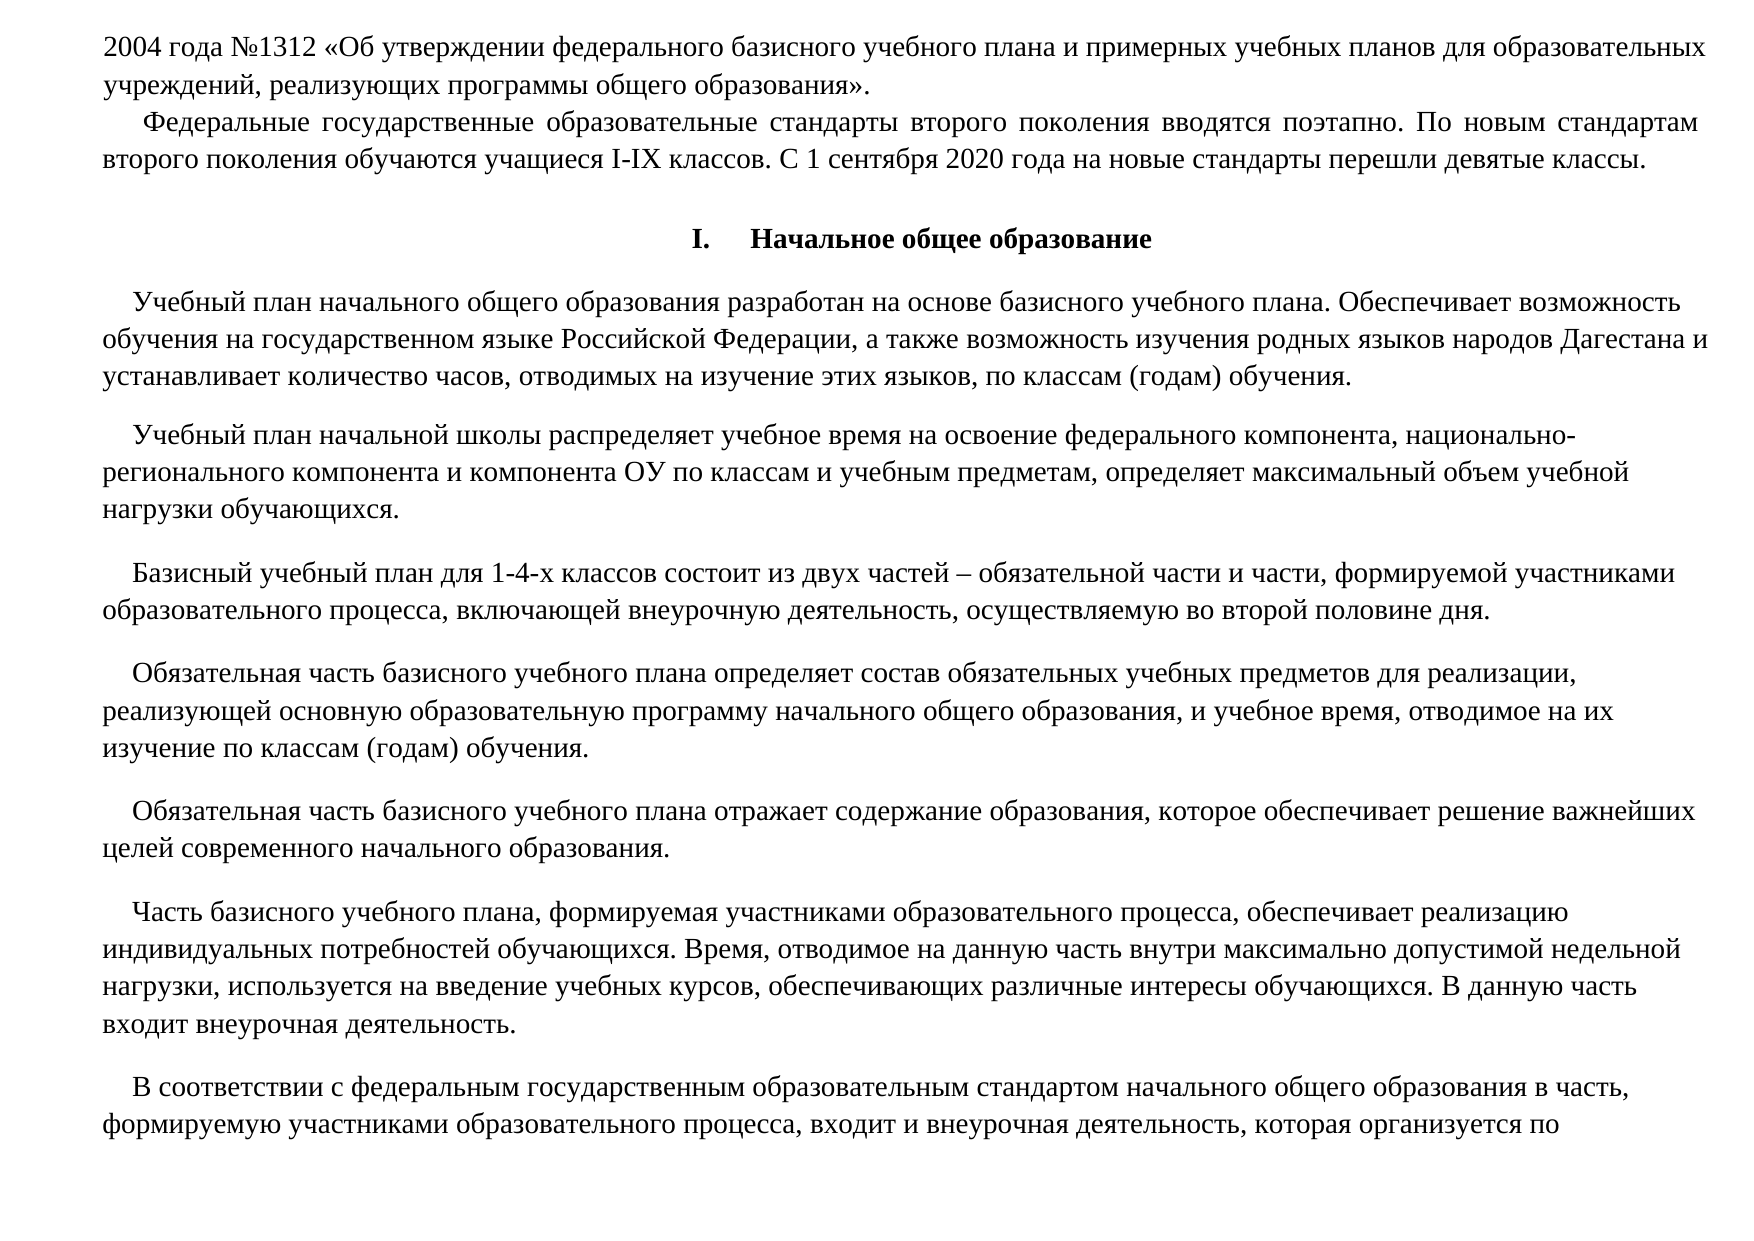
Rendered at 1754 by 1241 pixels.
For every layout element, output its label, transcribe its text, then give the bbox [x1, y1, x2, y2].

text Часть базисного учебного плана, формируемая участниками образовательного процесса, обеспечивает реализацию индивидуальных потребностей обучающихся. Время, отводимое на данную часть внутри максимально допустимой недельной нагрузки, используется на введение учебных курсов, обеспечивающих различные интересы обучающихся. В данную часть входит внеурочная деятельность. [102, 894, 1710, 1039]
text Учебный план начального общего образования разработан на основе базисного учебного плана. Обеспечивает возможность обучения на государственном языке Российской Федерации, а также возможность изучения родных языков народов Дагестана и устанавливает количество часов, отводимых на изучение этих языков, по классам (годам) обучения. [102, 284, 1710, 392]
text Обязательная часть базисного учебного плана отражает содержание образования, которое обеспечивает решение важнейших целей современного начального образования. [102, 793, 1710, 864]
text Федеральные государственные образовательные стандарты второго поколения вводятся поэтапно. По новым стандартам второго поколения обучаются учащиеся I-IХ классов. С 1 сентября 2020 года на новые стандарты перешли девятые классы. [102, 104, 1699, 175]
text Обязательная часть базисного учебного плана определяет состав обязательных учебных предметов для реализации, реализующей основную образовательную программу начального общего образования, и учебное время, отводимое на их изучение по классам (годам) обучения. [102, 656, 1710, 763]
text Базисный учебный план для 1-4-х классов состоит из двух частей – обязательной части и части, формируемой участниками образовательного процесса, включающей внеурочную деятельность, осуществляемую во второй половине дня. [102, 555, 1710, 626]
subtitle Начальное общее образование [134, 221, 1709, 254]
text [102, 29, 1710, 100]
text Учебный план начальной школы распределяет учебное время на освоение федерального компонента, национально-регионального компонента и компонента ОУ по классам и учебным предметам, определяет максимальный объем учебной нагрузки обучающихся. [102, 417, 1710, 525]
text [102, 1069, 1710, 1140]
